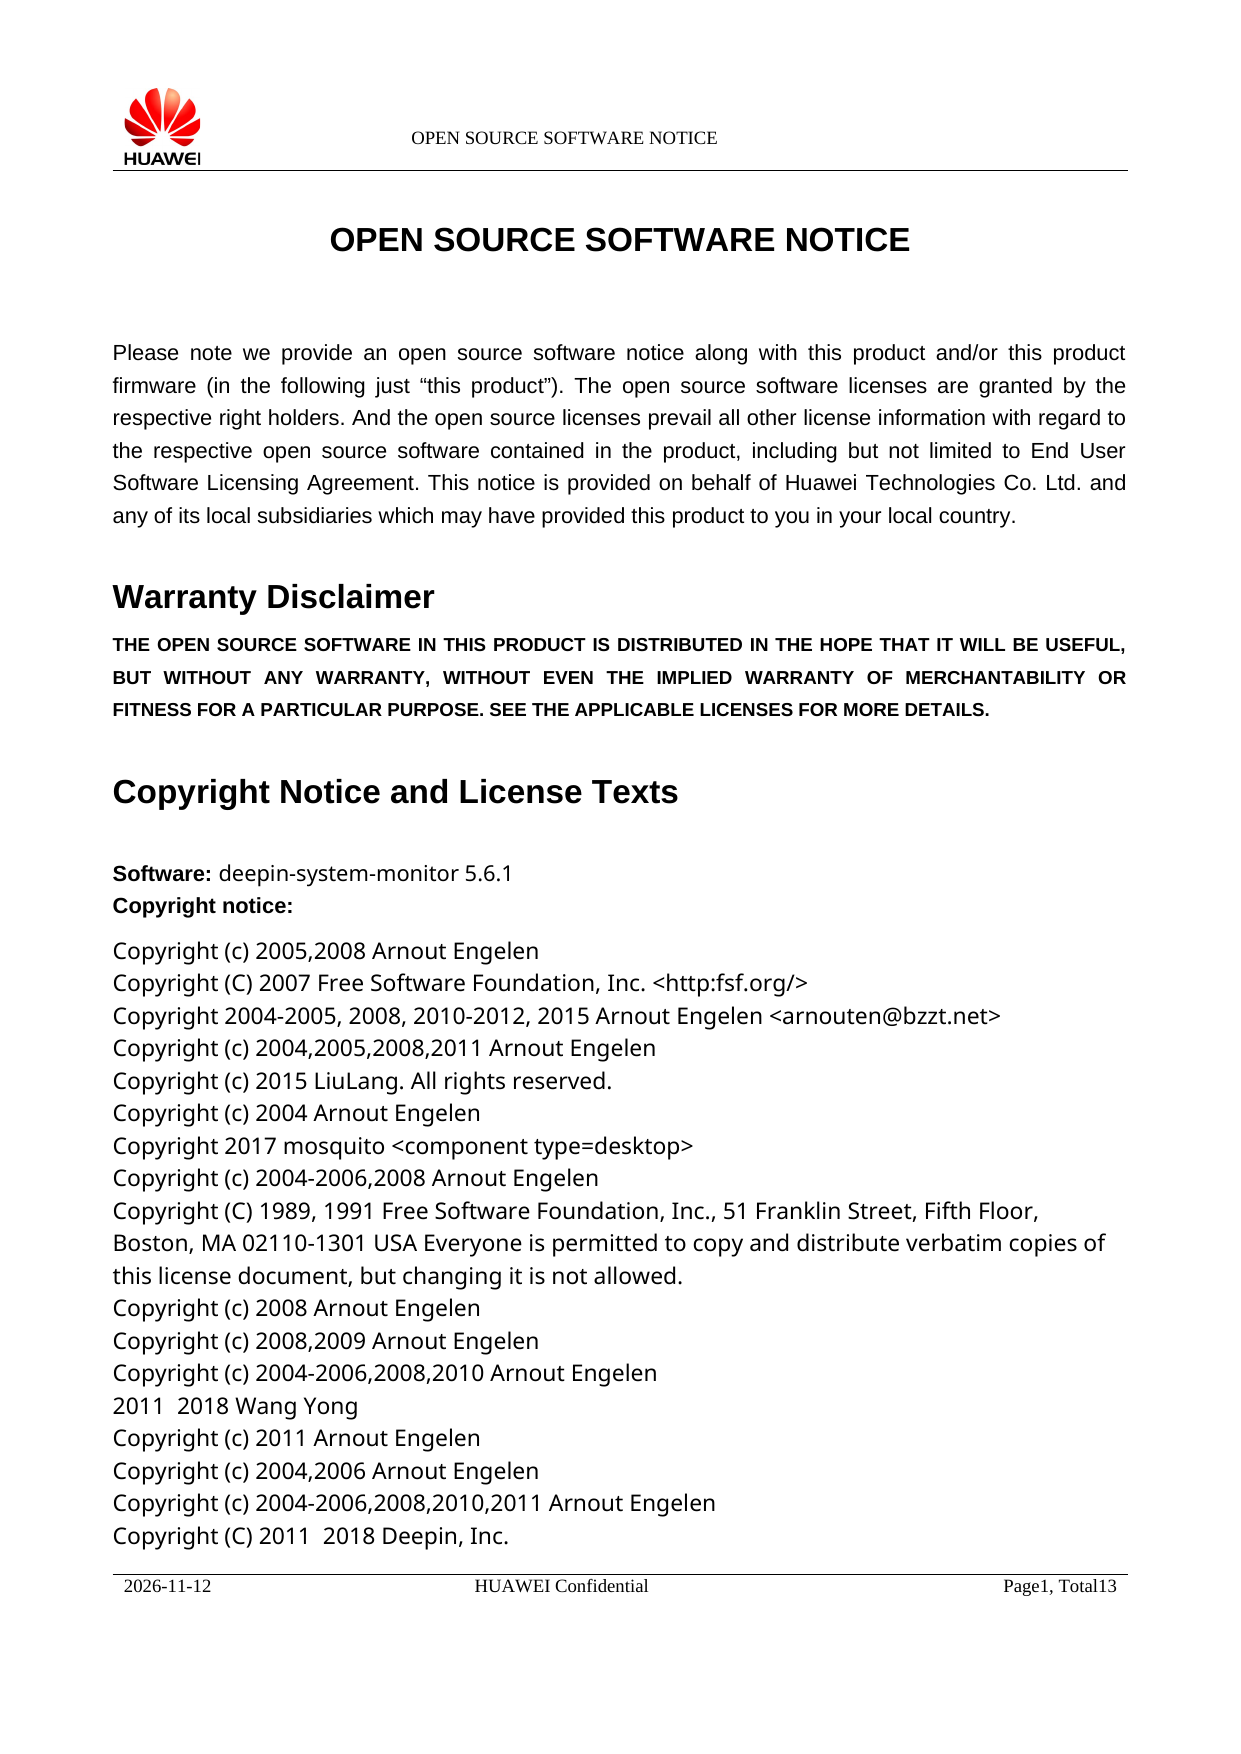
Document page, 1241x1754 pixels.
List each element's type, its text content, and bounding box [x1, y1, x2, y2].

text OPEN SOURCE SOFTWARE NOTICE [112, 206, 1128, 271]
text Please note we provide an open source software notice along with this product and/or this product firmware (in the following just “this product”). The open source software licenses are granted by the respective right holders. And the open source licenses prevail all other license information with regard to the respective open source software contained in the product, including but not limited to End User Software Licensing Agreement. This notice is provided on behalf of Huawei Technologies Co. Ltd. and any of its local subsidiaries which may have provided this product to you in your local country. [112, 336, 1128, 531]
text Warranty Disclaimer [112, 564, 1128, 629]
text Copyright notice: [112, 889, 1128, 921]
text Copyright Notice and License Texts [112, 759, 1128, 824]
text The open source software in this product is distributed in the hope that it will be useful, but WITHOUT ANY WARRANTY, without even the implied warranty of MERCHANTABILITY or FITNESS FOR A PARTICULAR PURPOSE. See the applicable licenses for more details. [112, 629, 1128, 726]
title Software: deepin-system-monitor 5.6.1 [112, 856, 1128, 889]
picture [124, 88, 201, 165]
